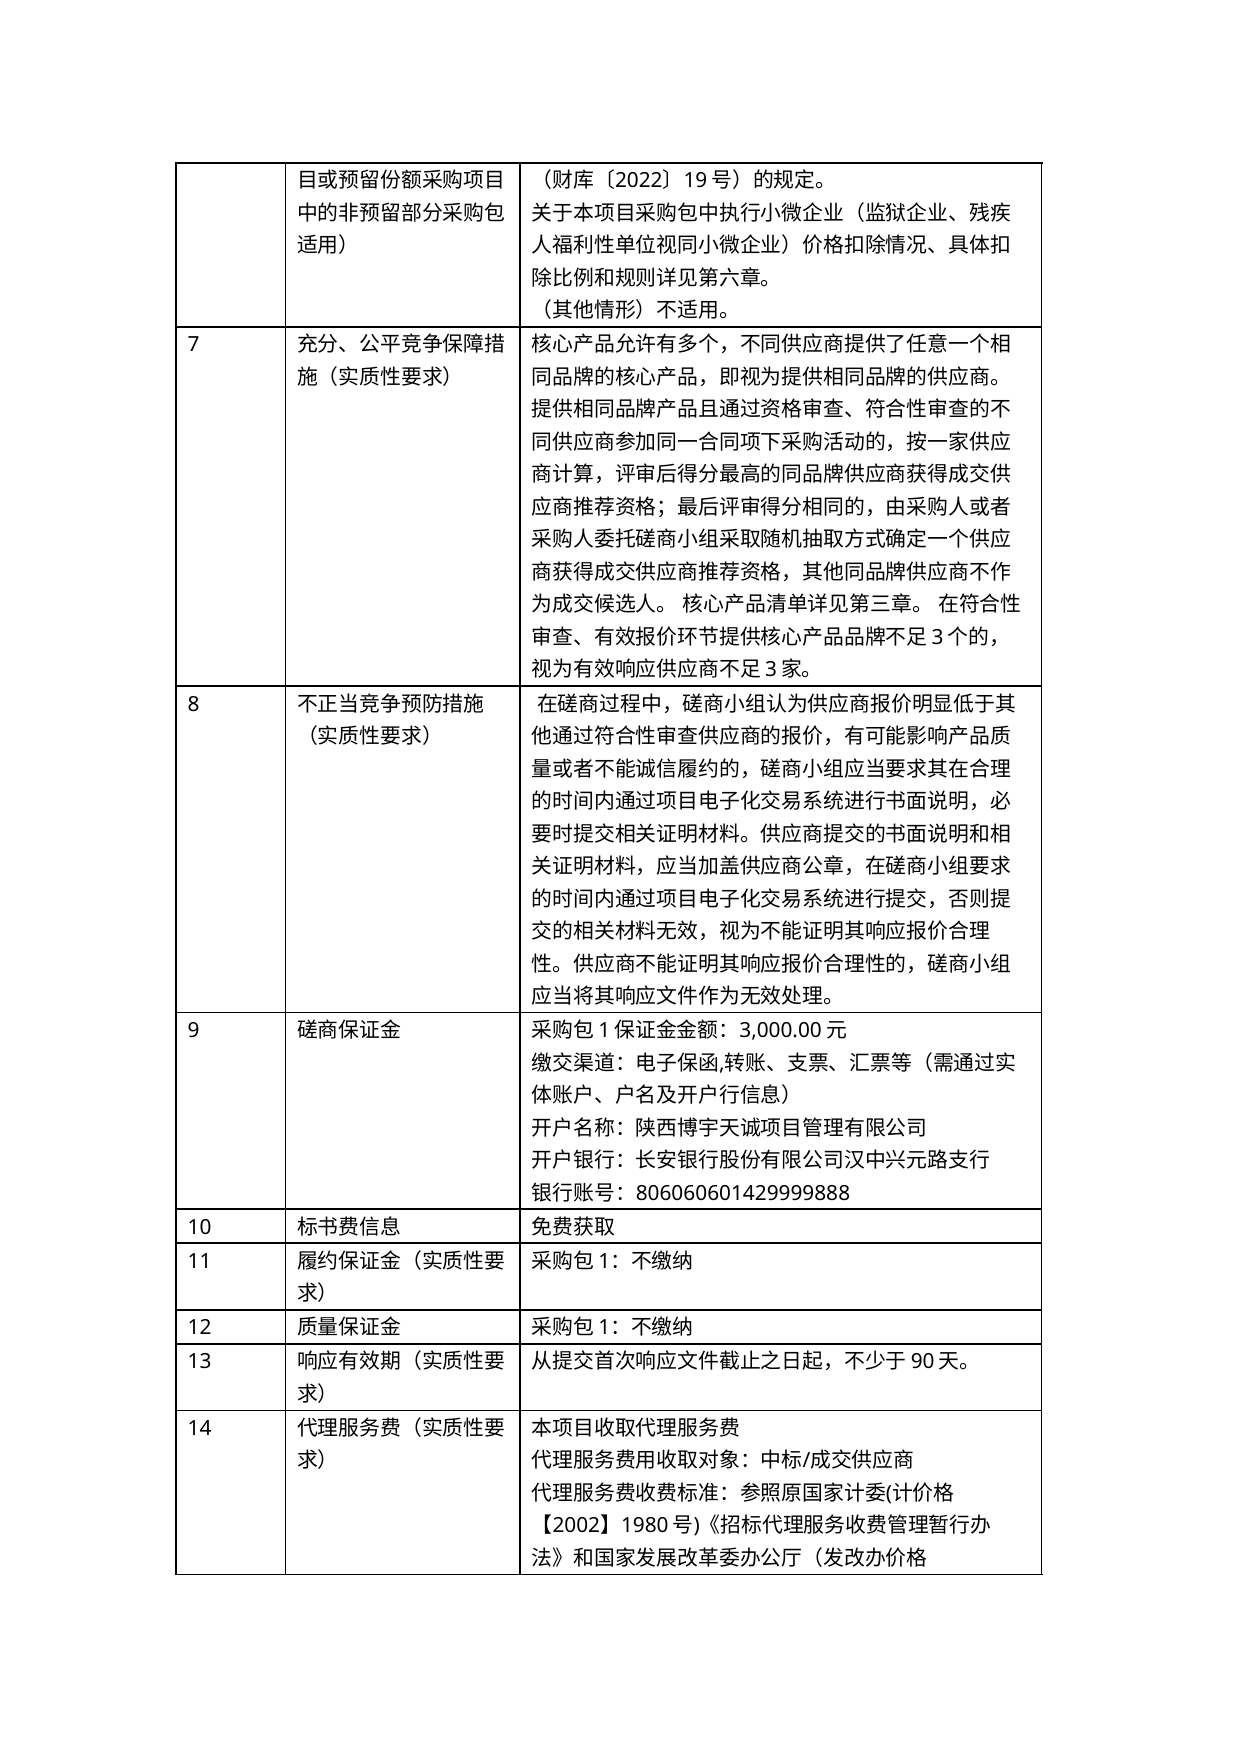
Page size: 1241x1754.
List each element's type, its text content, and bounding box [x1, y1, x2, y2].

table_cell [286, 164, 519, 326]
table_cell 11 [177, 1244, 285, 1309]
table_cell 在磋商过程中，磋商小组认为供应商报价明显低于其他通过符合性审查供应商的报价，有可能影响产品质量或者不能诚信履约的，磋商小组应当要求其在合理的时间内通过项目电子化交易系统进行书面说明，必要时提交相关证明材料。供应商提交的书面说明和相关证明材料，应当加盖供应商公章，在磋商小组要求的时间内通过项目电子化交易系统进行提交，否则提交的相关材料无效，视为不能证明其响应报价合理性。供应商不能证明其响应报价合理性的，磋商小组应当将其响应文件作为无效处理。 [521, 687, 1041, 1012]
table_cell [521, 164, 1041, 326]
table_cell 采购包1保证金金额：3,000.00元 缴交渠道：电子保函,转账、支票、汇票等（需通过实体账户、户名及开户行信息） 开户名称：陕西博宇天诚项目管理有限公司 开户银行：长安银行股份有限公司汉中兴元路支行 银行账号：806060601429999888 [521, 1013, 1041, 1208]
table_cell 6 [177, 164, 285, 326]
table_cell 14 [177, 1411, 285, 1573]
table_cell 8 [177, 687, 285, 1012]
table_cell 磋商保证金 [286, 1013, 519, 1208]
table_cell 采购包1：不缴纳 [521, 1311, 1041, 1343]
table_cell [521, 1411, 1041, 1573]
table_cell 7 [177, 328, 285, 685]
table_cell 标书费信息 [286, 1210, 519, 1242]
table_cell 质量保证金 [286, 1311, 519, 1343]
table_cell 13 [177, 1345, 285, 1409]
table_cell 履约保证金（实质性要求） [286, 1244, 519, 1309]
table_cell 代理服务费（实质性要求） [286, 1411, 519, 1573]
table_cell 12 [177, 1311, 285, 1343]
table_cell 核心产品允许有多个，不同供应商提供了任意一个相同品牌的核心产品，即视为提供相同品牌的供应商。 提供相同品牌产品且通过资格审查、符合性审查的不同供应商参加同一合同项下采购活动的，按一家供应商计算，评审后得分最高的同品牌供应商获得成交供应商推荐资格；最后评审得分相同的，由采购人或者采购人委托磋商小组采取随机抽取方式确定一个供应商获得成交供应商推荐资格，其他同品牌供应商不作为成交候选人。 核心产品清单详见第三章。 在符合性审查、有效报价环节提供核心产品品牌不足3个的，视为有效响应供应商不足3家。 [521, 328, 1041, 685]
table_cell 采购包1：不缴纳 [521, 1244, 1041, 1309]
table_cell 9 [177, 1013, 285, 1208]
table_cell 从提交首次响应文件截止之日起，不少于90天。 [521, 1345, 1041, 1409]
table_cell 不正当竞争预防措施 （实质性要求） [286, 687, 519, 1012]
table_cell 响应有效期（实质性要求） [286, 1345, 519, 1409]
table_cell 10 [177, 1210, 285, 1242]
table_cell 充分、公平竞争保障措施（实质性要求） [286, 328, 519, 685]
table_cell 免费获取 [521, 1210, 1041, 1242]
